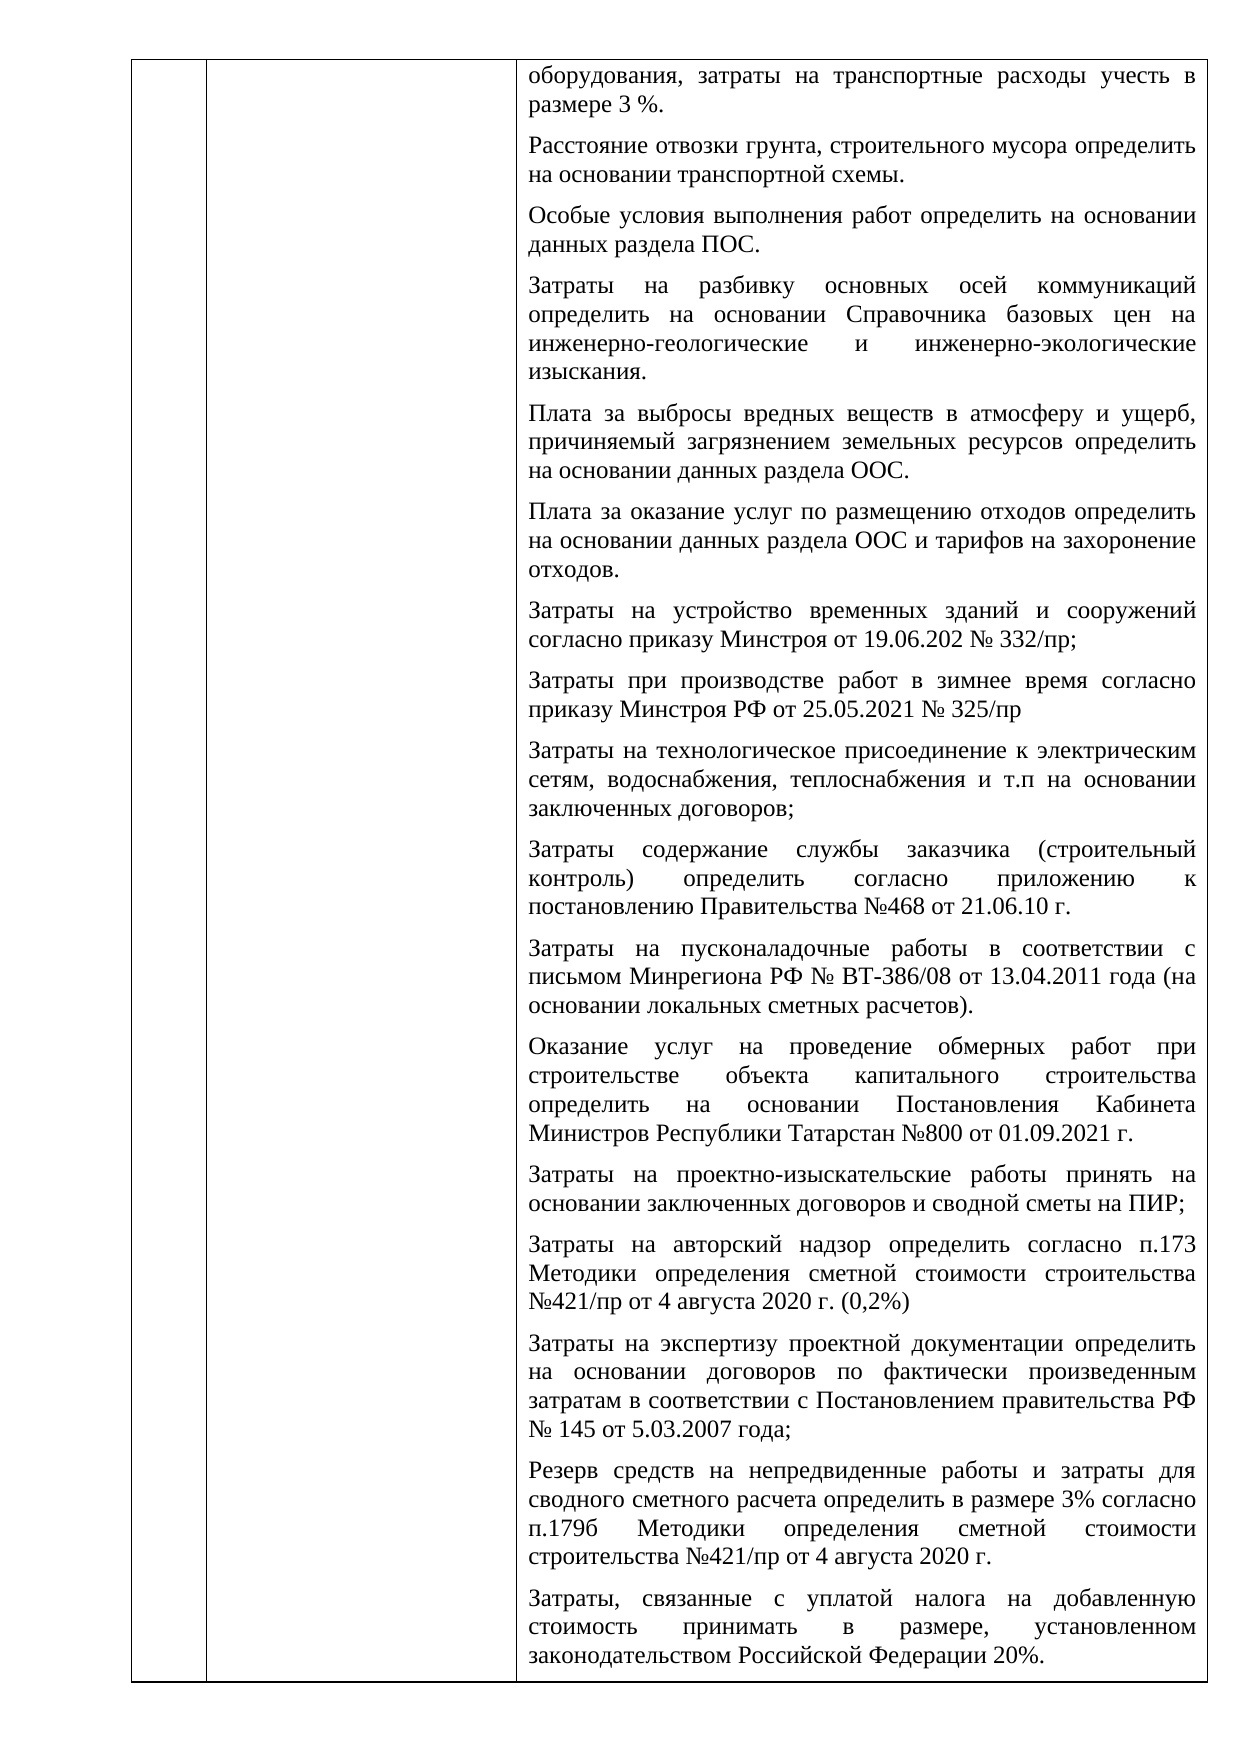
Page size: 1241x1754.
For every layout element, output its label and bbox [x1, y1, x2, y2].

table_cell [132, 60, 206, 1681]
table_cell [517, 60, 1207, 1681]
table_cell [207, 60, 516, 1681]
